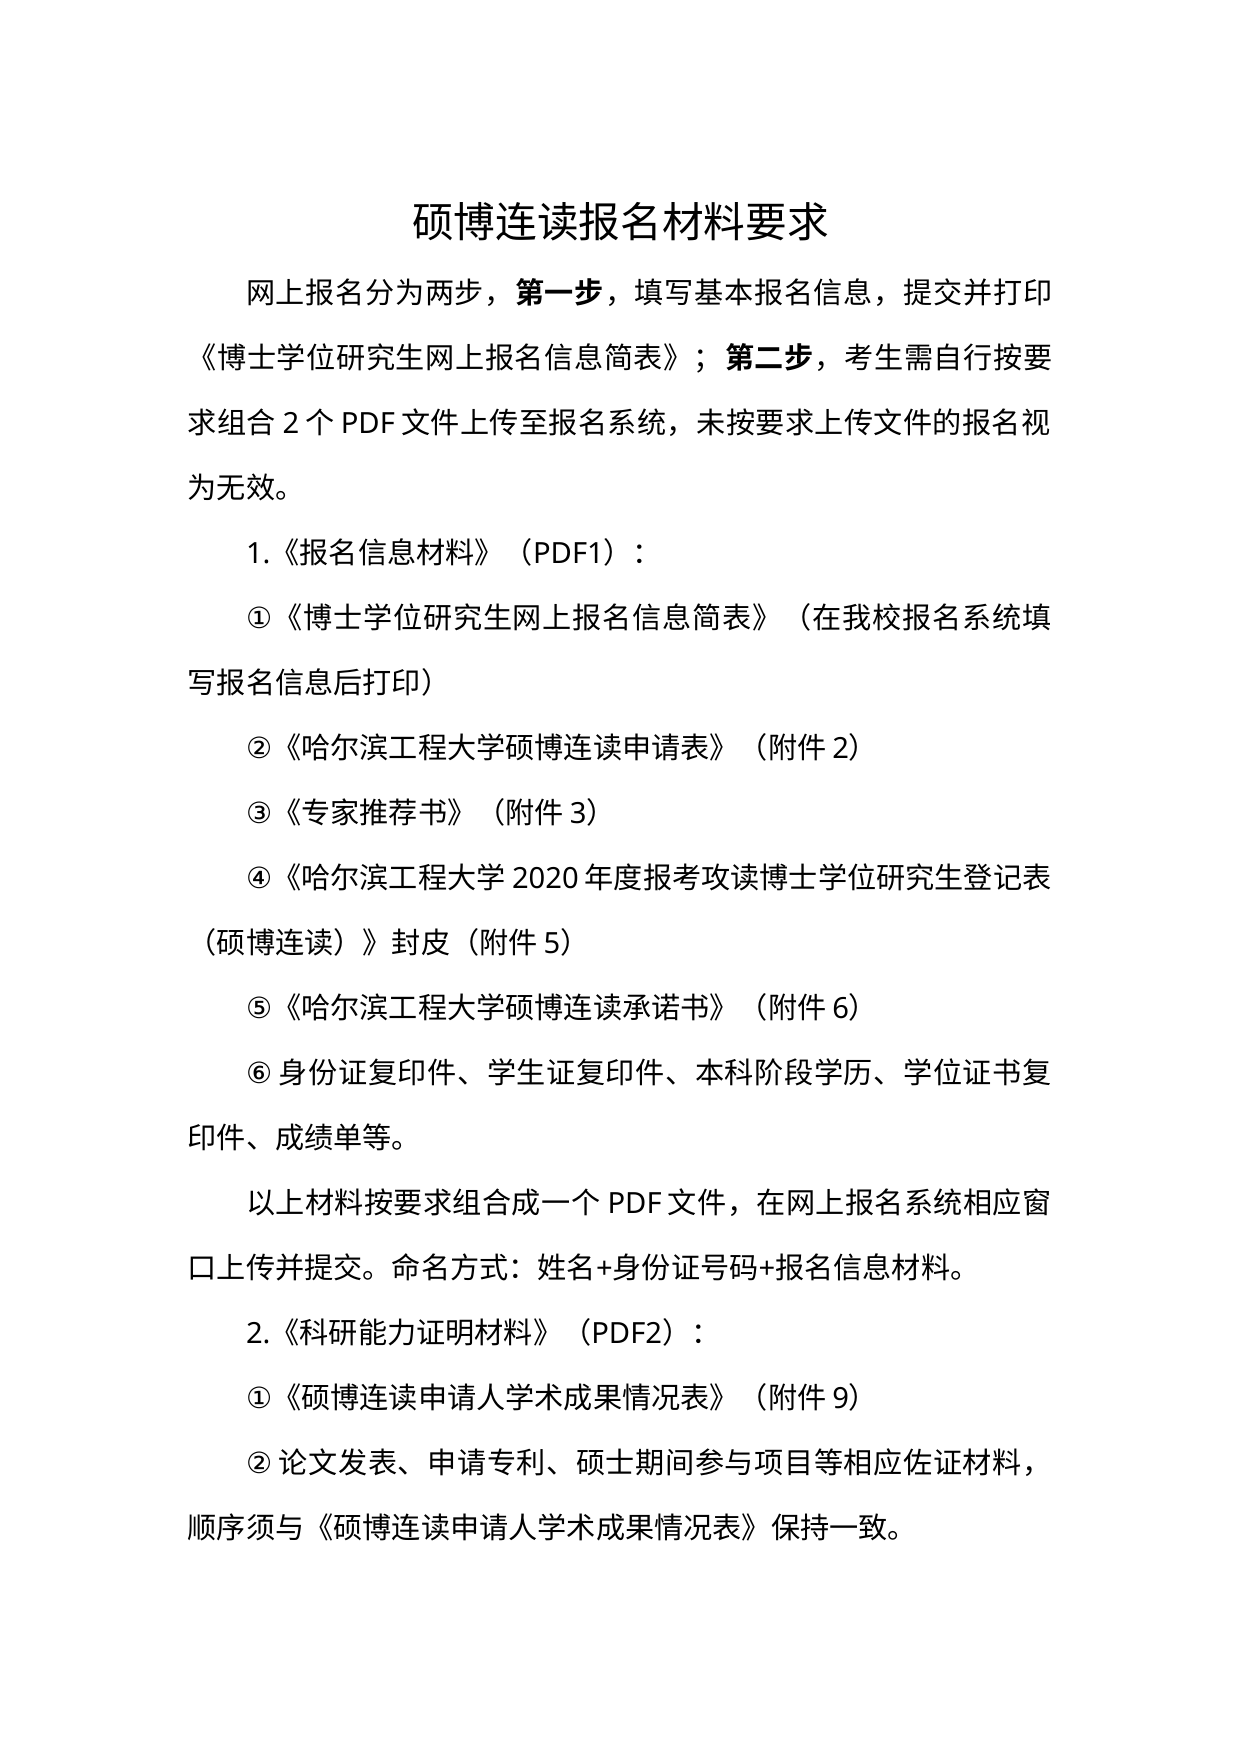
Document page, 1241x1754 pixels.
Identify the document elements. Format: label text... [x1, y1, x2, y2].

text 2.《科研能力证明材料》（PDF2）： [187, 1298, 1053, 1363]
text 网上报名分为两步，第一步，填写基本报名信息，提交并打印《博士学位研究生网上报名信息简表》；第二步，考生需自行按要求组合2个PDF文件上传至报名系统，未按要求上传文件的报名视为无效。 [187, 258, 1053, 518]
text ④《哈尔滨工程大学2020年度报考攻读博士学位研究生登记表（硕博连读）》封皮（附件5） [187, 843, 1053, 973]
text ⑥身份证复印件、学生证复印件、本科阶段学历、学位证书复印件、成绩单等。 [187, 1038, 1053, 1168]
title 硕博连读报名材料要求 [187, 187, 1053, 252]
text 以上材料按要求组合成一个PDF文件，在网上报名系统相应窗口上传并提交。命名方式：姓名+身份证号码+报名信息材料。 [187, 1168, 1053, 1298]
text ①《硕博连读申请人学术成果情况表》（附件9） [187, 1363, 1053, 1428]
text ①《博士学位研究生网上报名信息简表》（在我校报名系统填写报名信息后打印） [187, 583, 1053, 713]
text ②论文发表、申请专利、硕士期间参与项目等相应佐证材料，顺序须与《硕博连读申请人学术成果情况表》保持一致。 [187, 1428, 1053, 1558]
text ③《专家推荐书》（附件3） [187, 778, 1053, 843]
text ②《哈尔滨工程大学硕博连读申请表》（附件2） [187, 713, 1053, 778]
text ⑤《哈尔滨工程大学硕博连读承诺书》（附件6） [187, 973, 1053, 1038]
text 1.《报名信息材料》（PDF1）： [187, 518, 1053, 583]
